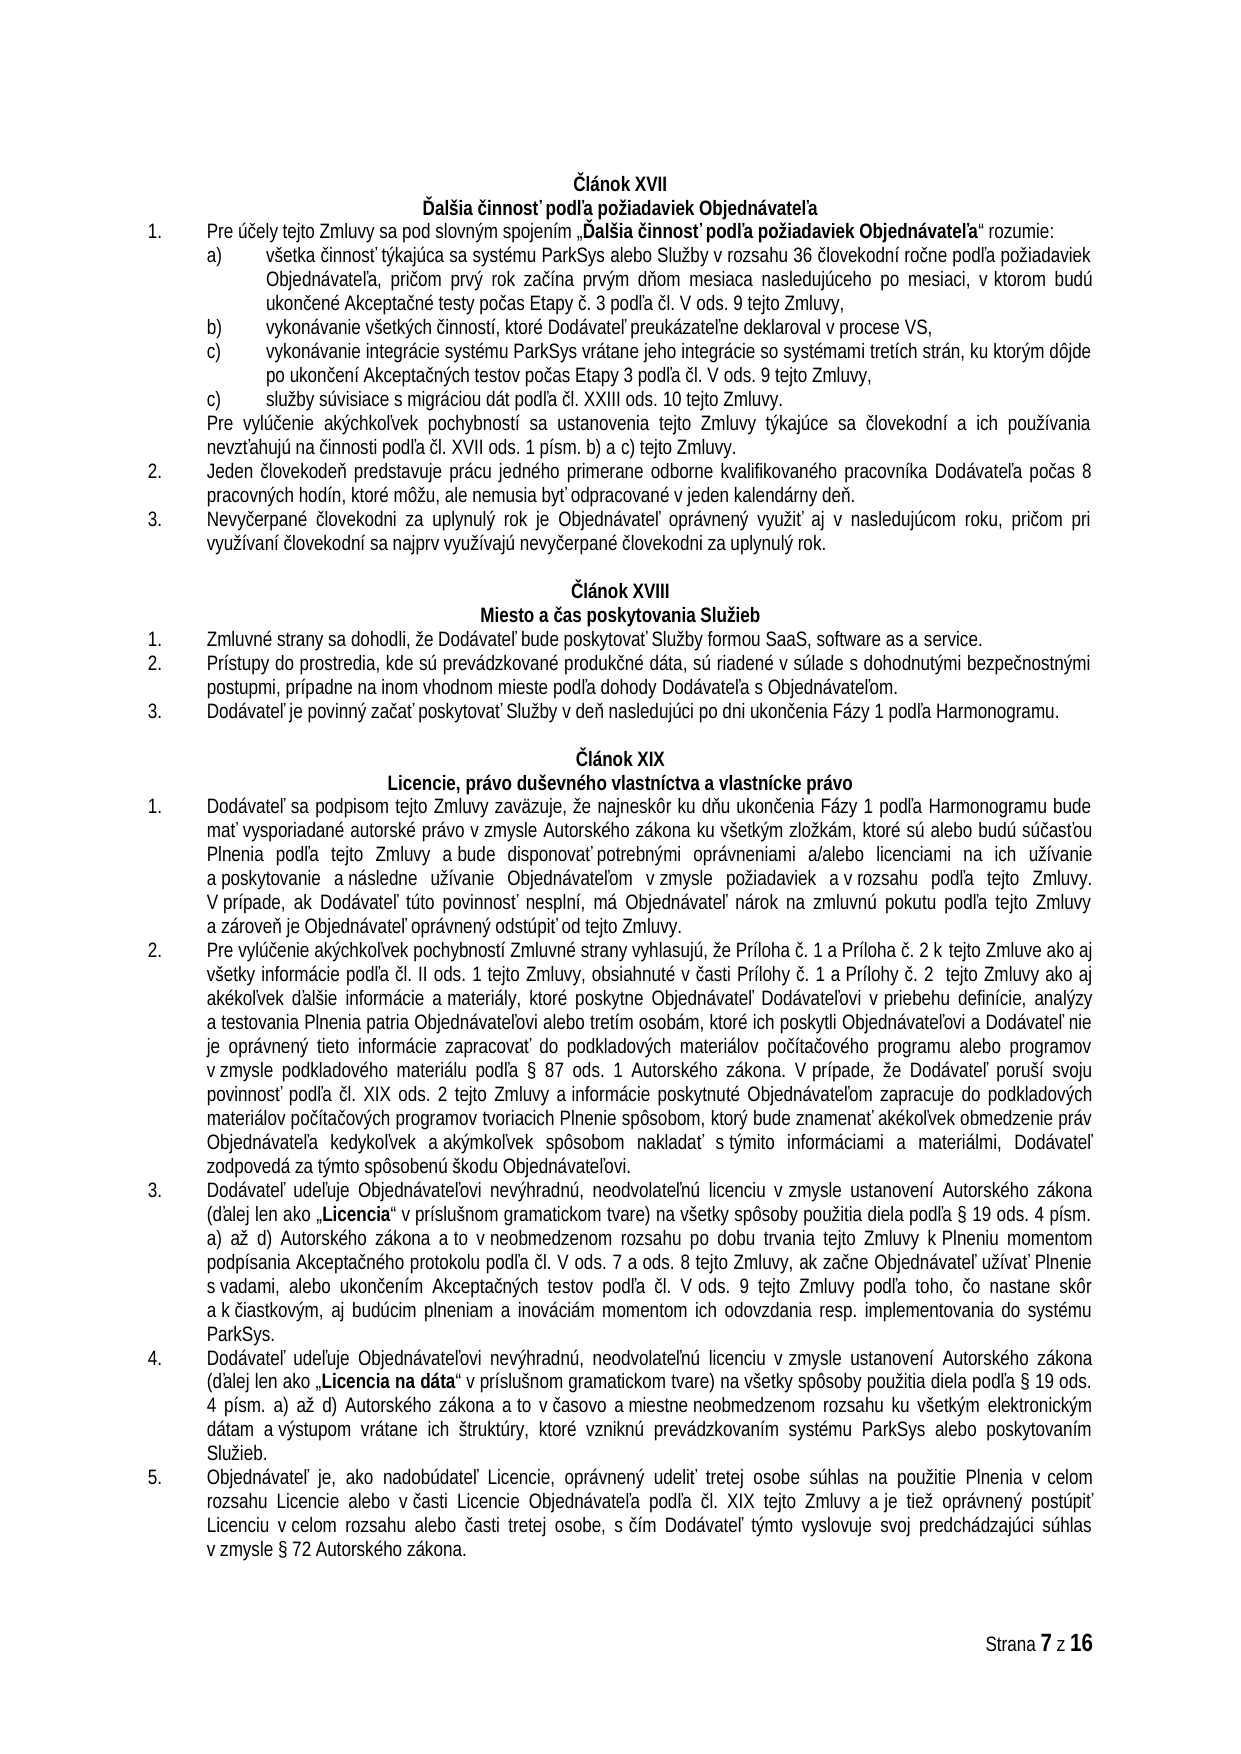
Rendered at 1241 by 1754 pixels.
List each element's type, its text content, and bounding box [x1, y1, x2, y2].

list Nevyčerpané človekodni za uplynulý rok je Objednávateľ oprávnený využiť aj v nasledujúcom roku, pričom pri využívaní človekodní sa najprv využívajú nevyčerpané človekodni za uplynulý rok. [148, 507, 1093, 555]
list Zmluvné strany sa dohodli, že Dodávateľ bude poskytovať Služby formou SaaS, software as a service. [148, 627, 1093, 651]
list a) všetka činnosť týkajúca sa systému ParkSys alebo Služby v rozsahu 36 človekodní ročne podľa požiadaviek Objednávateľa, pričom prvý rok začína prvým dňom mesiaca nasledujúceho po mesiaci, v ktorom budú ukončené Akceptačné testy počas Etapy č. 3 podľa čl. V ods. 9 tejto Zmluvy, [207, 243, 1093, 315]
list c) vykonávanie integrácie systému ParkSys vrátane jeho integrácie so systémami tretích strán, ku ktorým dôjde po ukončení Akceptačných testov počas Etapy 3 podľa čl. V ods. 9 tejto Zmluvy, [207, 339, 1093, 387]
list Jeden človekodeň predstavuje prácu jedného primerane odborne kvalifikovaného pracovníka Dodávateľa počas 8 pracovných hodín, ktoré môžu, ale nemusia byť odpracované v jeden kalendárny deň. [148, 459, 1093, 507]
list Pre vylúčenie akýchkoľvek pochybností Zmluvné strany vyhlasujú, že Príloha č. 1 a Príloha č. 2 k tejto Zmluve ako aj všetky informácie podľa čl. II ods. 1 tejto Zmluvy, obsiahnuté v časti Prílohy č. 1 a Prílohy č. 2 tejto Zmluvy ako aj akékoľvek ďalšie informácie a materiály, ktoré poskytne Objednávateľ Dodávateľovi v priebehu definície, analýzy a testovania Plnenia patria Objednávateľovi alebo tretím osobám, ktoré ich poskytli Objednávateľovi a Dodávateľ nie je oprávnený tieto informácie zapracovať do podkladových materiálov počítačového programu alebo programov v zmysle podkladového materiálu podľa § 87 ods. 1 Autorského zákona. V prípade, že Dodávateľ poruší svoju povinnosť podľa čl. XIX ods. 2 tejto Zmluvy a informácie poskytnuté Objednávateľom zapracuje do podkladových materiálov počítačových programov tvoriacich Plnenie spôsobom, ktorý bude znamenať akékoľvek obmedzenie práv Objednávateľa kedykoľvek a akýmkoľvek spôsobom nakladať s týmito informáciami a materiálmi, Dodávateľ zodpovedá za týmto spôsobenú škodu Objednávateľovi. [148, 938, 1093, 1178]
text Miesto a čas poskytovania Služieb [148, 603, 1093, 627]
list Dodávateľ je povinný začať poskytovať Služby v deň nasledujúci po dni ukončenia Fázy 1 podľa Harmonogramu. [148, 699, 1093, 723]
text Článok XIX [148, 747, 1093, 771]
list Objednávateľ je, ako nadobúdateľ Licencie, oprávnený udeliť tretej osobe súhlas na použitie Plnenia v celom rozsahu Licencie alebo v časti Licencie Objednávateľa podľa čl. XIX tejto Zmluvy a je tiež oprávnený postúpiť Licenciu v celom rozsahu alebo časti tretej osobe, s čím Dodávateľ týmto vyslovuje svoj predchádzajúci súhlas v zmysle § 72 Autorského zákona. [148, 1465, 1093, 1561]
text Ďalšia činnosť podľa požiadaviek Objednávateľa [148, 196, 1093, 219]
list Prístupy do prostredia, kde sú prevádzkované produkčné dáta, sú riadené v súlade s dohodnutými bezpečnostnými postupmi, prípadne na inom vhodnom mieste podľa dohody Dodávateľa s Objednávateľom. [148, 651, 1093, 699]
list Dodávateľ udeľuje Objednávateľovi nevýhradnú, neodvolateľnú licenciu v zmysle ustanovení Autorského zákona (ďalej len ako „Licencia na dáta“ v príslušnom gramatickom tvare) na všetky spôsoby použitia diela podľa § 19 ods. 4 písm. a) až d) Autorského zákona a to v časovo a miestne neobmedzenom rozsahu ku všetkým elektronickým dátam a výstupom vrátane ich štruktúry, ktoré vzniknú prevádzkovaním systému ParkSys alebo poskytovaním Služieb. [148, 1346, 1093, 1465]
list Pre účely tejto Zmluvy sa pod slovným spojením „Ďalšia činnosť podľa požiadaviek Objednávateľa“ rozumie: [148, 219, 1093, 243]
list b) vykonávanie všetkých činností, ktoré Dodávateľ preukázateľne deklaroval v procese VS, [207, 315, 1093, 339]
list Dodávateľ udeľuje Objednávateľovi nevýhradnú, neodvolateľnú licenciu v zmysle ustanovení Autorského zákona (ďalej len ako „Licencia“ v príslušnom gramatickom tvare) na všetky spôsoby použitia diela podľa § 19 ods. 4 písm. a) až d) Autorského zákona a to v neobmedzenom rozsahu po dobu trvania tejto Zmluvy k Plneniu momentom podpísania Akceptačného protokolu podľa čl. V ods. 7 a ods. 8 tejto Zmluvy, ak začne Objednávateľ užívať Plnenie s vadami, alebo ukončením Akceptačných testov podľa čl. V ods. 9 tejto Zmluvy podľa toho, čo nastane skôr a k čiastkovým, aj budúcim plneniam a inováciám momentom ich odovzdania resp. implementovania do systému ParkSys. [148, 1178, 1093, 1346]
list c) služby súvisiace s migráciou dát podľa čl. XXIII ods. 10 tejto Zmluvy. [207, 387, 1093, 411]
text Článok XVIII [148, 579, 1093, 603]
list Dodávateľ sa podpisom tejto Zmluvy zaväzuje, že najneskôr ku dňu ukončenia Fázy 1 podľa Harmonogramu bude mať vysporiadané autorské právo v zmysle Autorského zákona ku všetkým zložkám, ktoré sú alebo budú súčasťou Plnenia podľa tejto Zmluvy a bude disponovať potrebnými oprávneniami a/alebo licenciami na ich užívanie a poskytovanie a následne užívanie Objednávateľom v zmysle požiadaviek a v rozsahu podľa tejto Zmluvy. V prípade, ak Dodávateľ túto povinnosť nesplní, má Objednávateľ nárok na zmluvnú pokutu podľa tejto Zmluvy a zároveň je Objednávateľ oprávnený odstúpiť od tejto Zmluvy. [148, 794, 1093, 938]
text Pre vylúčenie akýchkoľvek pochybností sa ustanovenia tejto Zmluvy týkajúce sa človekodní a ich používania nevzťahujú na činnosti podľa čl. XVII ods. 1 písm. b) a c) tejto Zmluvy. [207, 411, 1093, 459]
text Licencie, právo duševného vlastníctva a vlastnícke právo [148, 771, 1093, 794]
text Článok XVII [148, 172, 1093, 196]
